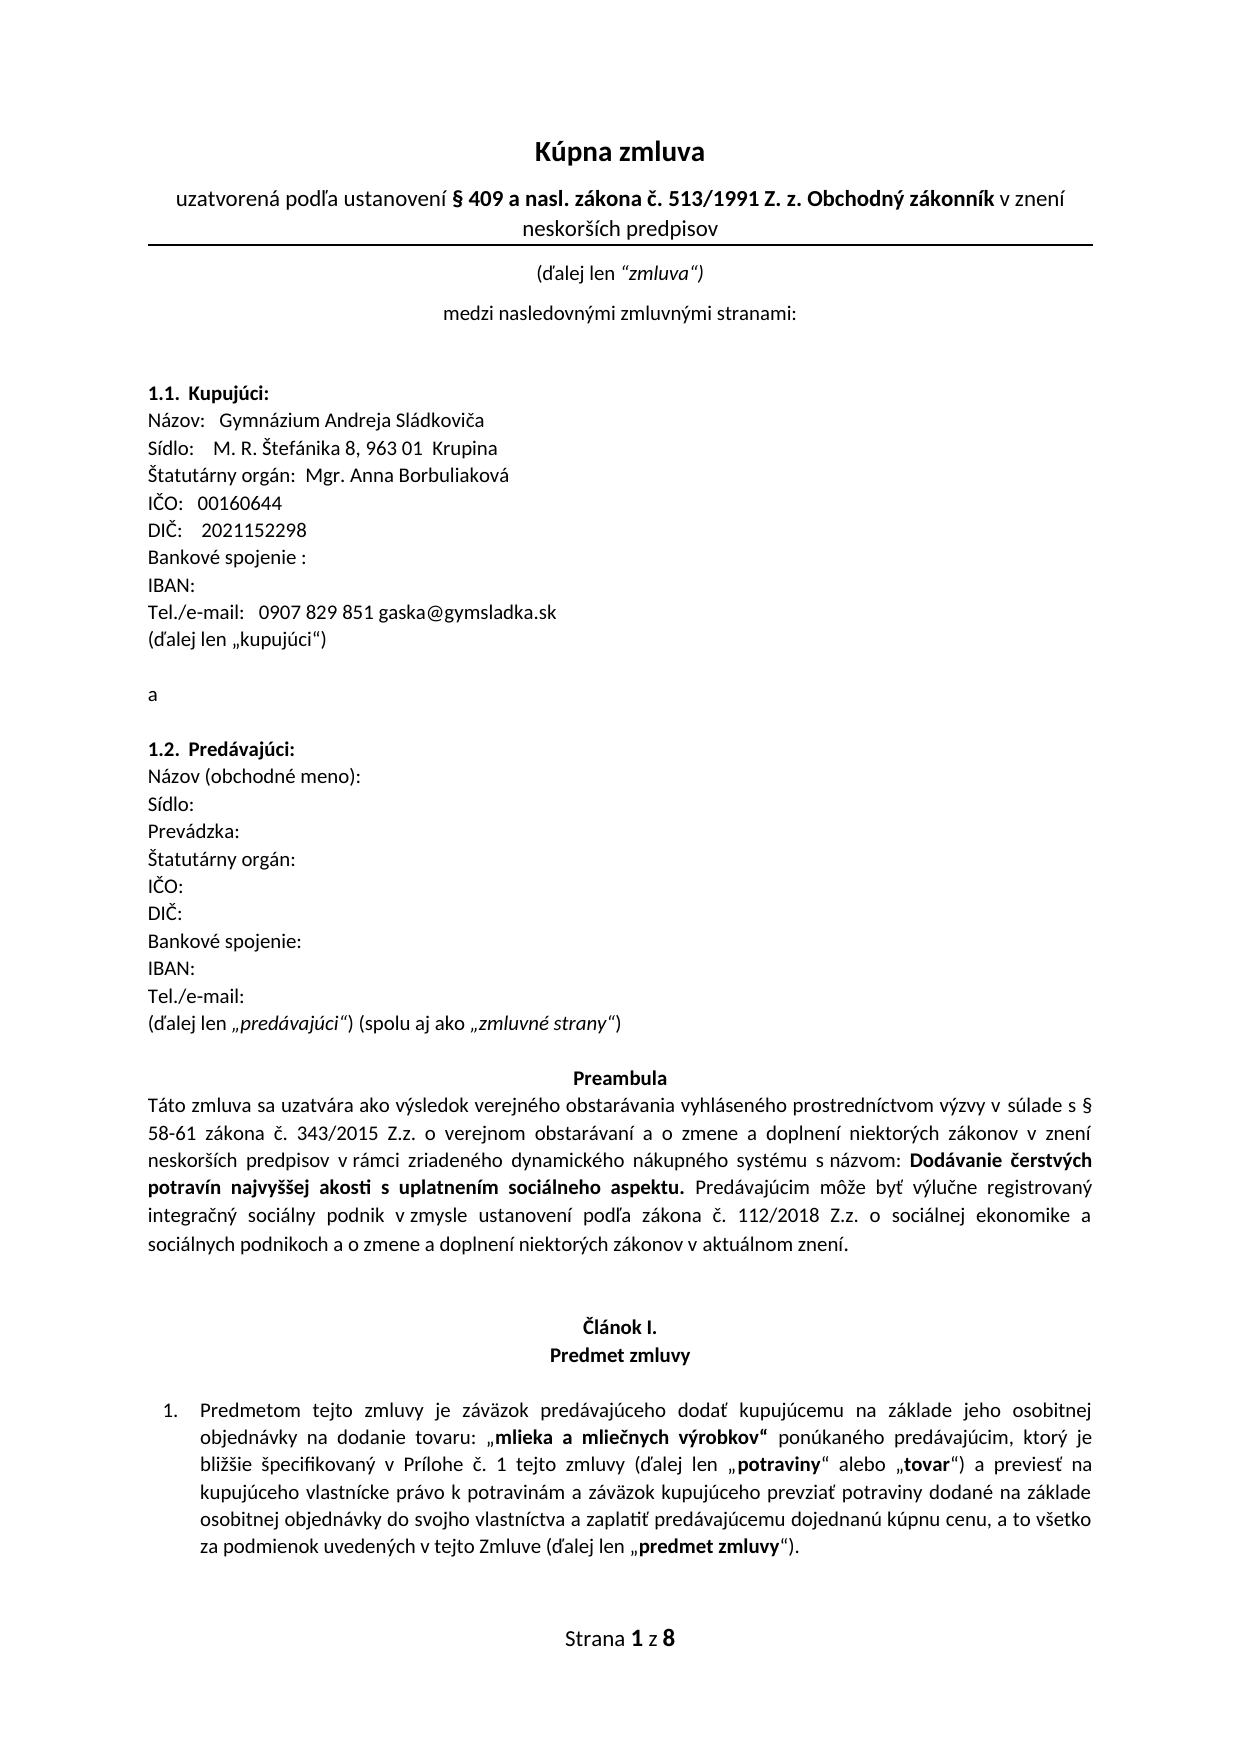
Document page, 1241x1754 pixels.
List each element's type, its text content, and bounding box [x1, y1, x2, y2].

text a [148, 681, 1093, 707]
text (ďalej len “zmluva“) [148, 260, 1093, 286]
text Sídlo: M. R. Štefánika 8, 963 01 Krupina [148, 435, 1093, 460]
text Bankové spojenie: [148, 928, 1093, 953]
list Predávajúci: [148, 736, 1093, 762]
text IČO: [148, 873, 1093, 899]
text Tel./e-mail: 0907 829 851 gaska@gymsladka.sk [148, 599, 1093, 625]
text (ďalej len „predávajúci“) (spolu aj ako „zmluvné strany“) [148, 1010, 1093, 1036]
text IBAN: [148, 572, 1093, 597]
text Prevádzka: [148, 818, 1093, 844]
text Názov: Gymnázium Andreja Sládkoviča [148, 407, 1093, 433]
text Štatutárny orgán: [148, 846, 1093, 871]
text Táto zmluva sa uzatvára ako výsledok verejného obstarávania vyhláseného prostredníctvom výzvy v súlade s § 58-61 zákona č. 343/2015 Z.z. o verejnom obstarávaní a o zmene a doplnení niektorých zákonov v znení neskorších predpisov v rámci zriadeného dynamického nákupného systému s názvom: Dodávanie čerstvých potravín najvyššej akosti s uplatnením sociálneho aspektu. Predávajúcim môže byť výlučne registrovaný integračný sociálny podnik v zmysle ustanovení podľa zákona č. 112/2018 Z.z. o sociálnej ekonomike a sociálnych podnikoch a o zmene a doplnení niektorých zákonov v aktuálnom znení. [148, 1092, 1093, 1258]
text IČO: 00160644 [148, 490, 1093, 515]
text Štatutárny orgán: Mgr. Anna Borbuliaková [148, 462, 1093, 488]
text DIČ: 2021152298 [148, 517, 1093, 542]
list Článok I. [148, 1314, 1093, 1340]
text Tel./e-mail: [148, 983, 1093, 1008]
list Predmet zmluvy [148, 1342, 1093, 1367]
list Predmetom tejto zmluvy je záväzok predávajúceho dodať kupujúcemu na základe jeho osobitnej objednávky na dodanie tovaru: „mlieka a mliečnych výrobkov“ ponúkaného predávajúcim, ktorý je bližšie špecifikovaný v Prílohe č. 1 tejto zmluvy (ďalej len „potraviny“ alebo „tovar“) a previesť na kupujúceho vlastnícke právo k potravinám a záväzok kupujúceho prevziať potraviny dodané na základe osobitnej objednávky do svojho vlastníctva a zaplatiť predávajúcemu dojednanú kúpnu cenu, a to všetko za podmienok uvedených v tejto Zmluve (ďalej len „predmet zmluvy“). [162, 1397, 1093, 1559]
text Názov (obchodné meno): [148, 764, 1093, 789]
text uzatvorená podľa ustanovení § 409 a nasl. zákona č. 513/1991 Z. z. Obchodný zákonník v znení neskorších predpisov [148, 184, 1093, 244]
text Sídlo: [148, 791, 1093, 816]
text Bankové spojenie : [148, 544, 1093, 570]
text Preambula [148, 1065, 1093, 1090]
text Kúpna zmluva [148, 133, 1093, 168]
list Kupujúci: [148, 380, 1093, 406]
text medzi nasledovnými zmluvnými stranami: [148, 300, 1093, 326]
text DIČ: [148, 901, 1093, 926]
text IBAN: [148, 955, 1093, 981]
text (ďalej len „kupujúci“) [148, 627, 1093, 652]
